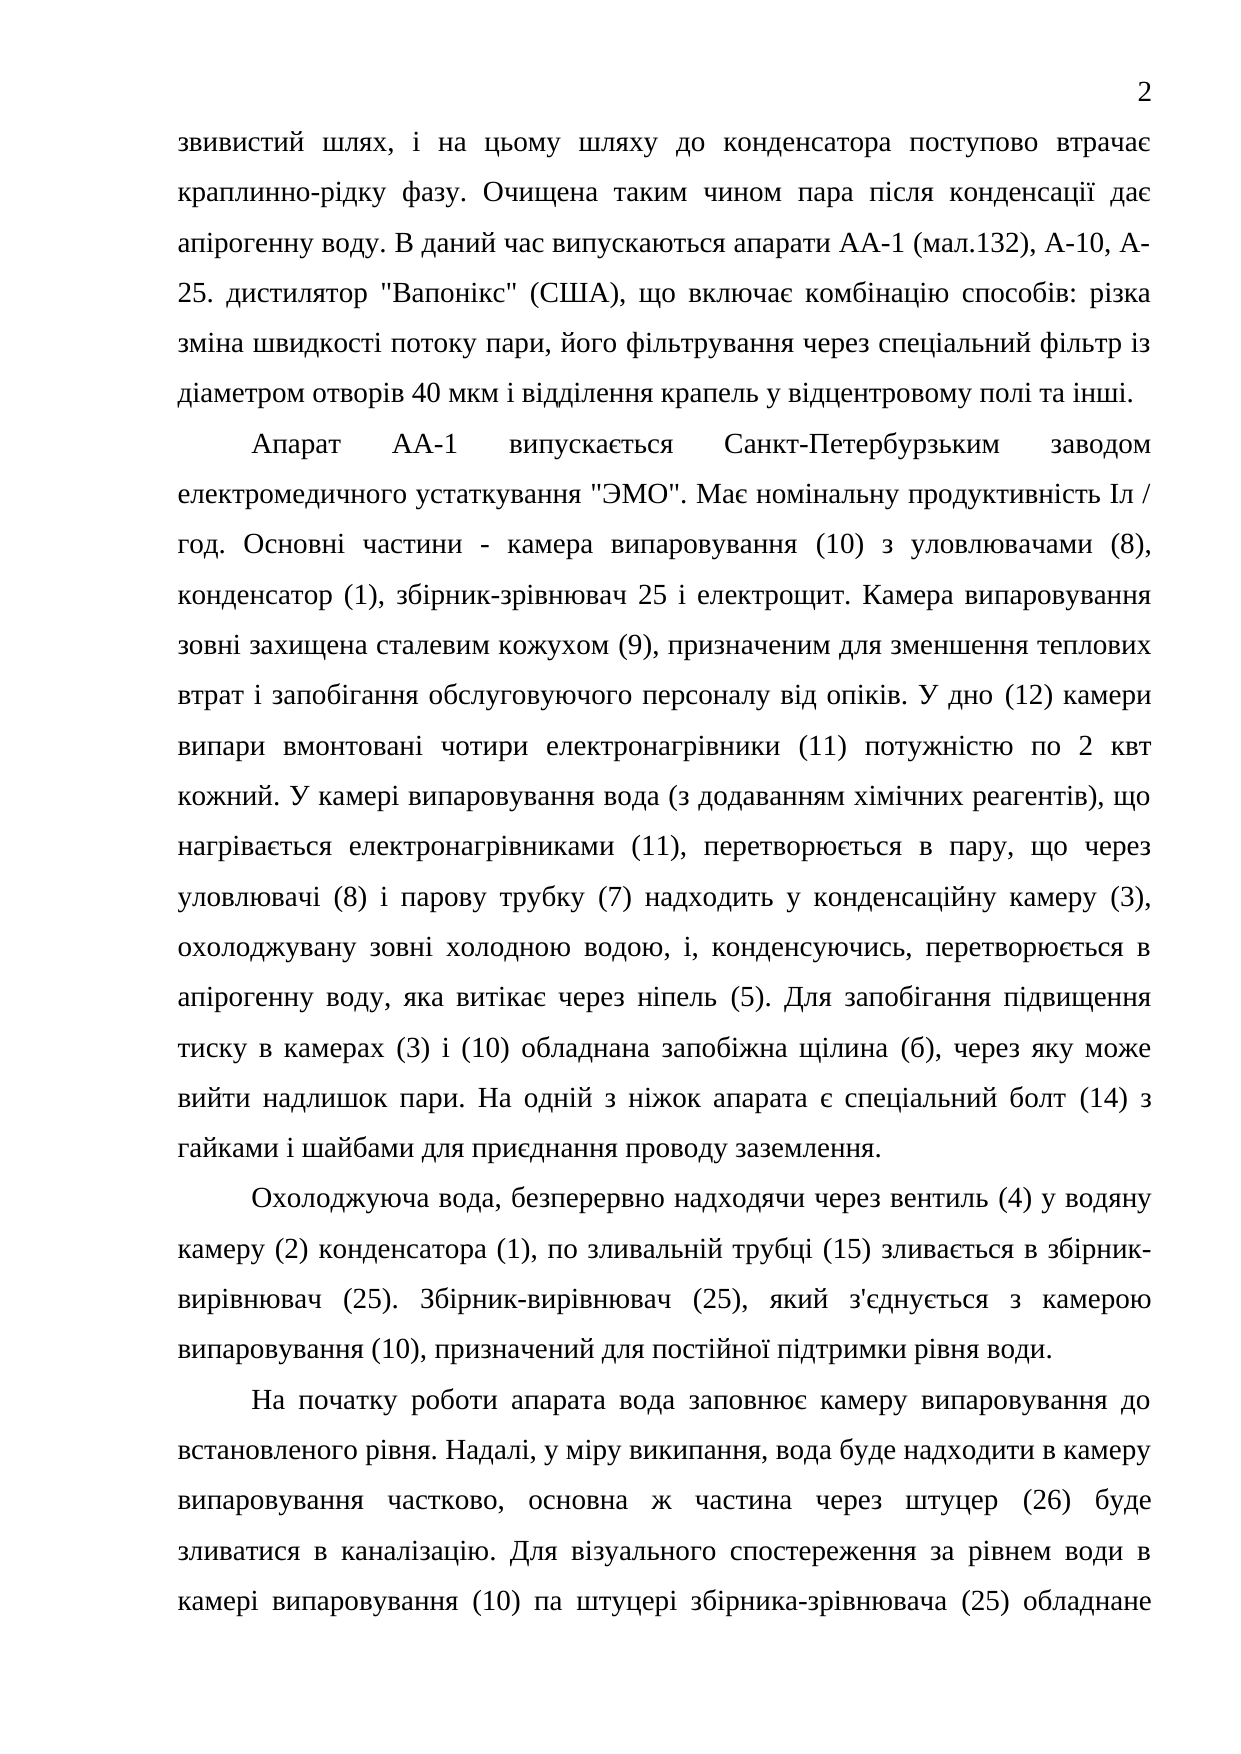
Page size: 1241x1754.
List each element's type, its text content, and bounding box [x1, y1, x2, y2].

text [177, 124, 1152, 409]
text Охолоджуюча вода, безперервно надходячи через вентиль (4) у водяну камеру (2) конденсатора (1), по зливальній трубці (15) зливається в збірник-вирівнювач (25). Збірник-вирівнювач (25), який з'єднується з камерою випаровування (10), призначений для постійної підтримки рівня води. [177, 1181, 1152, 1365]
text Апарат АА-1 випускається Санкт-Петербурзьким заводом електромедичного устаткування "ЭМО". Має номінальну продуктивність Іл / год. Основні частини - камера випаровування (10) з уловлювачами (8), конденсатор (1), збірник-зрівнювач 25 і електрощит. Камера випаровування зовні захищена сталевим кожухом (9), призначеним для зменшення теплових втрат і запобігання обслуговуючого персоналу від опіків. У дно (12) камери випари вмонтовані чотири електронагрівники (11) потужністю по 2 квт кожний. У камері випаровування вода (з додаванням хімічних реагентів), що нагрівається електронагрівниками (11), перетворюється в пару, що через уловлювачі (8) і парову трубку (7) надходить у конденсаційну камеру (3), охолоджувану зовні холодною водою, і, конденсуючись, перетворюється в апірогенну воду, яка витікає через ніпель (5). Для запобігання підвищення тиску в камерах (3) і (10) обладнана запобіжна щілина (б), через яку може вийти надлишок пари. На одній з ніжок апарата є спеціальний болт (14) з гайками і шайбами для приєднання проводу заземлення. [177, 426, 1152, 1164]
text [177, 1382, 1152, 1617]
